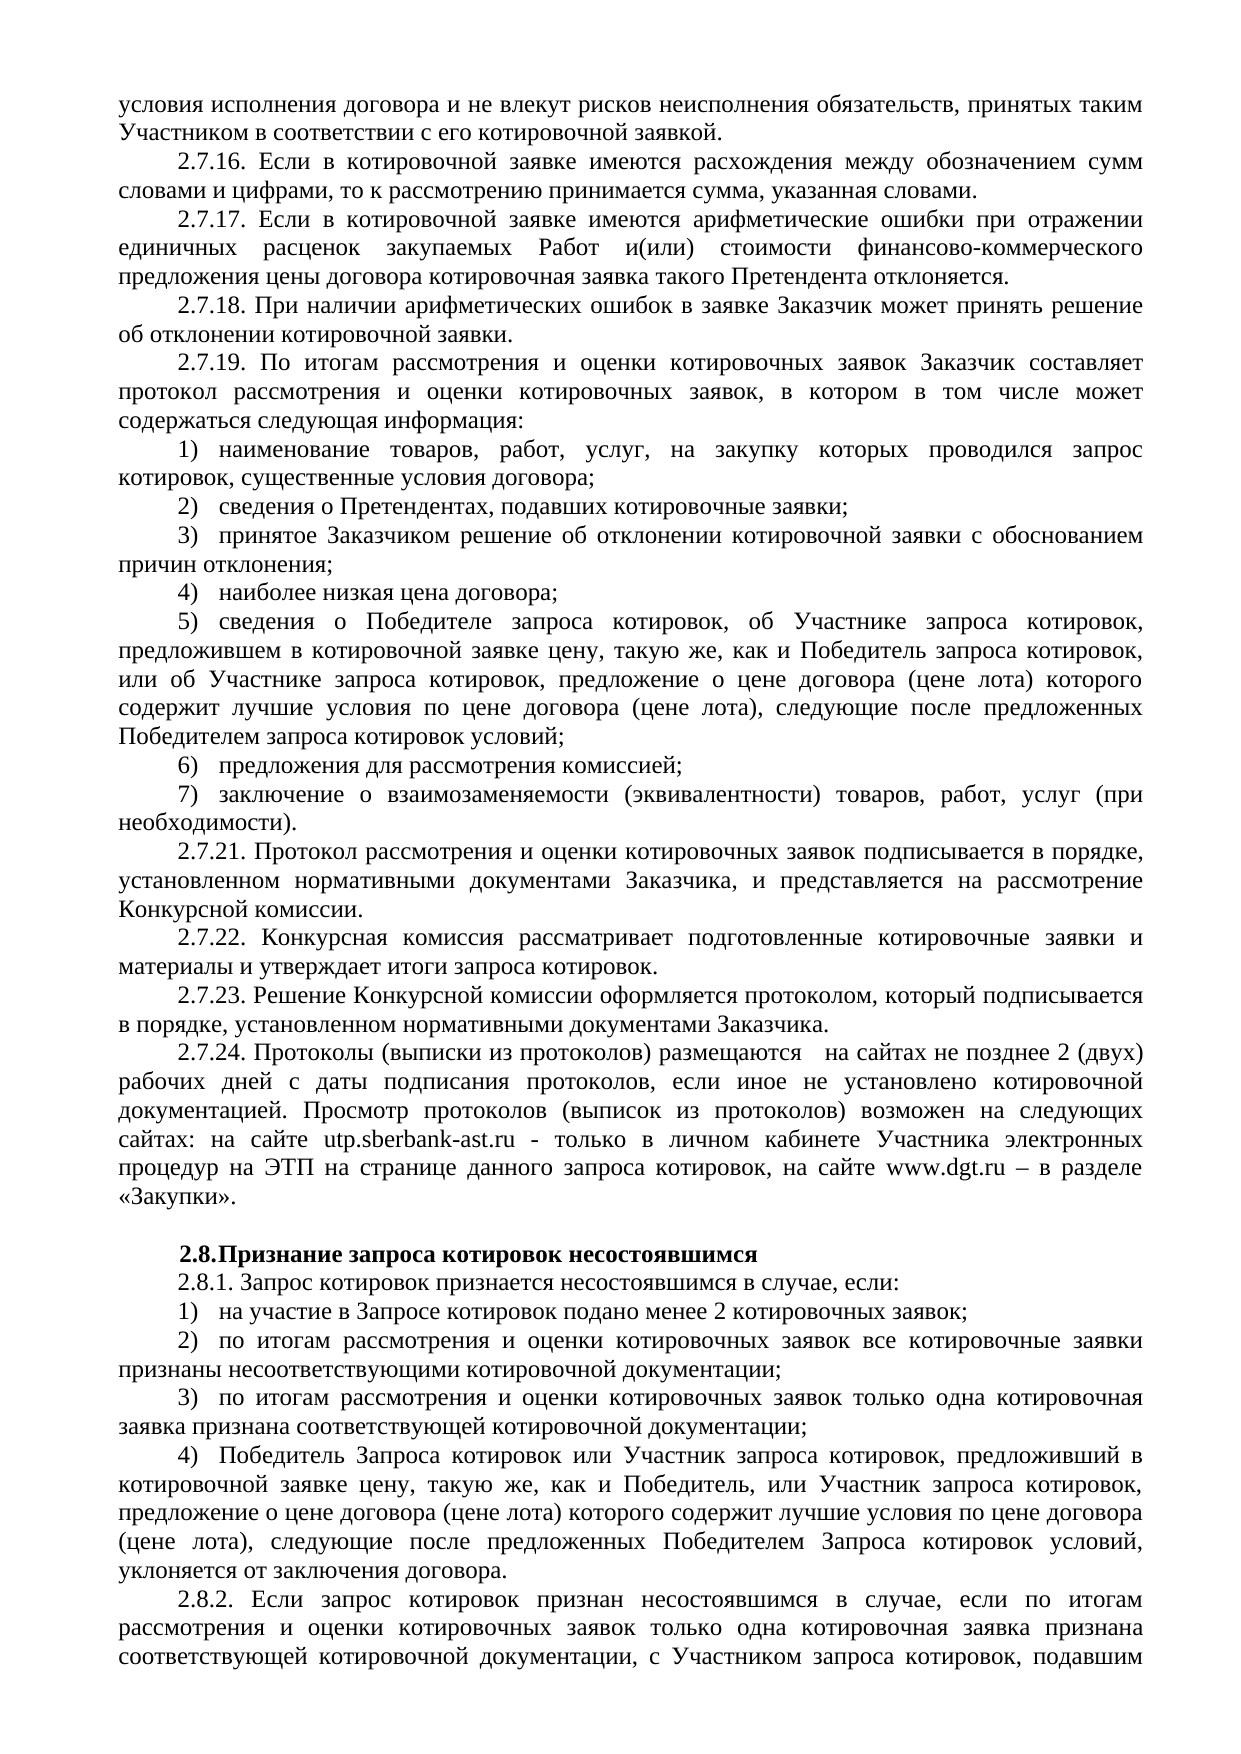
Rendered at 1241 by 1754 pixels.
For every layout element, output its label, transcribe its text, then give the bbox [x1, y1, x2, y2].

text 2.7.18. При наличии арифметических ошибок в заявке Заказчик может принять решение об отклонении котировочной заявки. [118, 290, 1144, 347]
list сведения о Претендентах, подавших котировочные заявки; [118, 491, 1144, 520]
text 2.7.19. По итогам рассмотрения и оценки котировочных заявок Заказчик составляет протокол рассмотрения и оценки котировочных заявок, в котором в том числе может содержаться следующая информация: [118, 347, 1144, 434]
list Победитель Запроса котировок или Участник запроса котировок, предложивший в котировочной заявке цену, такую же, как и Победитель, или Участник запроса котировок, предложение о цене договора (цене лота) которого содержит лучшие условия по цене договора (цене лота), следующие после предложенных Победителем Запроса котировок условий, уклоняется от заключения договора. [118, 1440, 1144, 1584]
subtitle Признание запроса котировок несостоявшимся [179, 1239, 1144, 1267]
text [118, 1584, 1144, 1670]
text 2.7.21. Протокол рассмотрения и оценки котировочных заявок подписывается в порядке, установленном нормативными документами Заказчика, и представляется на рассмотрение Конкурсной комиссии. [118, 836, 1144, 922]
list наиболее низкая цена договора; [118, 577, 1144, 606]
list наименование товаров, работ, услуг, на закупку которых проводился запрос котировок, существенные условия договора; [118, 434, 1144, 491]
list заключение о взаимозаменяемости (эквивалентности) товаров, работ, услуг (при необходимости). [118, 779, 1144, 836]
text 2.7.22. Конкурсная комиссия рассматривает подготовленные котировочные заявки и материалы и утверждает итоги запроса котировок. [118, 922, 1144, 980]
list по итогам рассмотрения и оценки котировочных заявок все котировочные заявки признаны несоответствующими котировочной документации; [118, 1325, 1144, 1382]
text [118, 89, 1144, 146]
text 2.7.23. Решение Конкурсной комиссии оформляется протоколом, который подписывается в порядке, установленном нормативными документами Заказчика. [118, 980, 1144, 1037]
list предложения для рассмотрения комиссией; [118, 750, 1144, 779]
list принятое Заказчиком решение об отклонении котировочной заявки с обоснованием причин отклонения; [118, 520, 1144, 577]
list на участие в Запросе котировок подано менее 2 котировочных заявок; [118, 1296, 1144, 1325]
text 2.7.17. Если в котировочной заявке имеются арифметические ошибки при отражении единичных расценок закупаемых Работ и(или) стоимости финансово-коммерческого предложения цены договора котировочная заявка такого Претендента отклоняется. [118, 204, 1144, 290]
text 2.8.1. Запрос котировок признается несостоявшимся в случае, если: [118, 1267, 1144, 1296]
text 2.7.16. Если в котировочной заявке имеются расхождения между обозначением сумм словами и цифрами, то к рассмотрению принимается сумма, указанная словами. [118, 146, 1144, 204]
text 2.7.24. Протоколы (выписки из протоколов) размещаются на сайтах не позднее 2 (двух) рабочих дней с даты подписания протоколов, если иное не установлено котировочной документацией. Просмотр протоколов (выписок из протоколов) возможен на следующих сайтах: на сайте utp.sberbank-ast.ru - только в личном кабинете Участника электронных процедур на ЭТП на странице данного запроса котировок, на сайте www.dgt.ru – в разделе «Закупки». [118, 1037, 1144, 1210]
list сведения о Победителе запроса котировок, об Участнике запроса котировок, предложившем в котировочной заявке цену, такую же, как и Победитель запроса котировок, или об Участнике запроса котировок, предложение о цене договора (цене лота) которого содержит лучшие условия по цене договора (цене лота), следующие после предложенных Победителем запроса котировок условий; [118, 606, 1144, 750]
list по итогам рассмотрения и оценки котировочных заявок только одна котировочная заявка признана соответствующей котировочной документации; [118, 1382, 1144, 1440]
